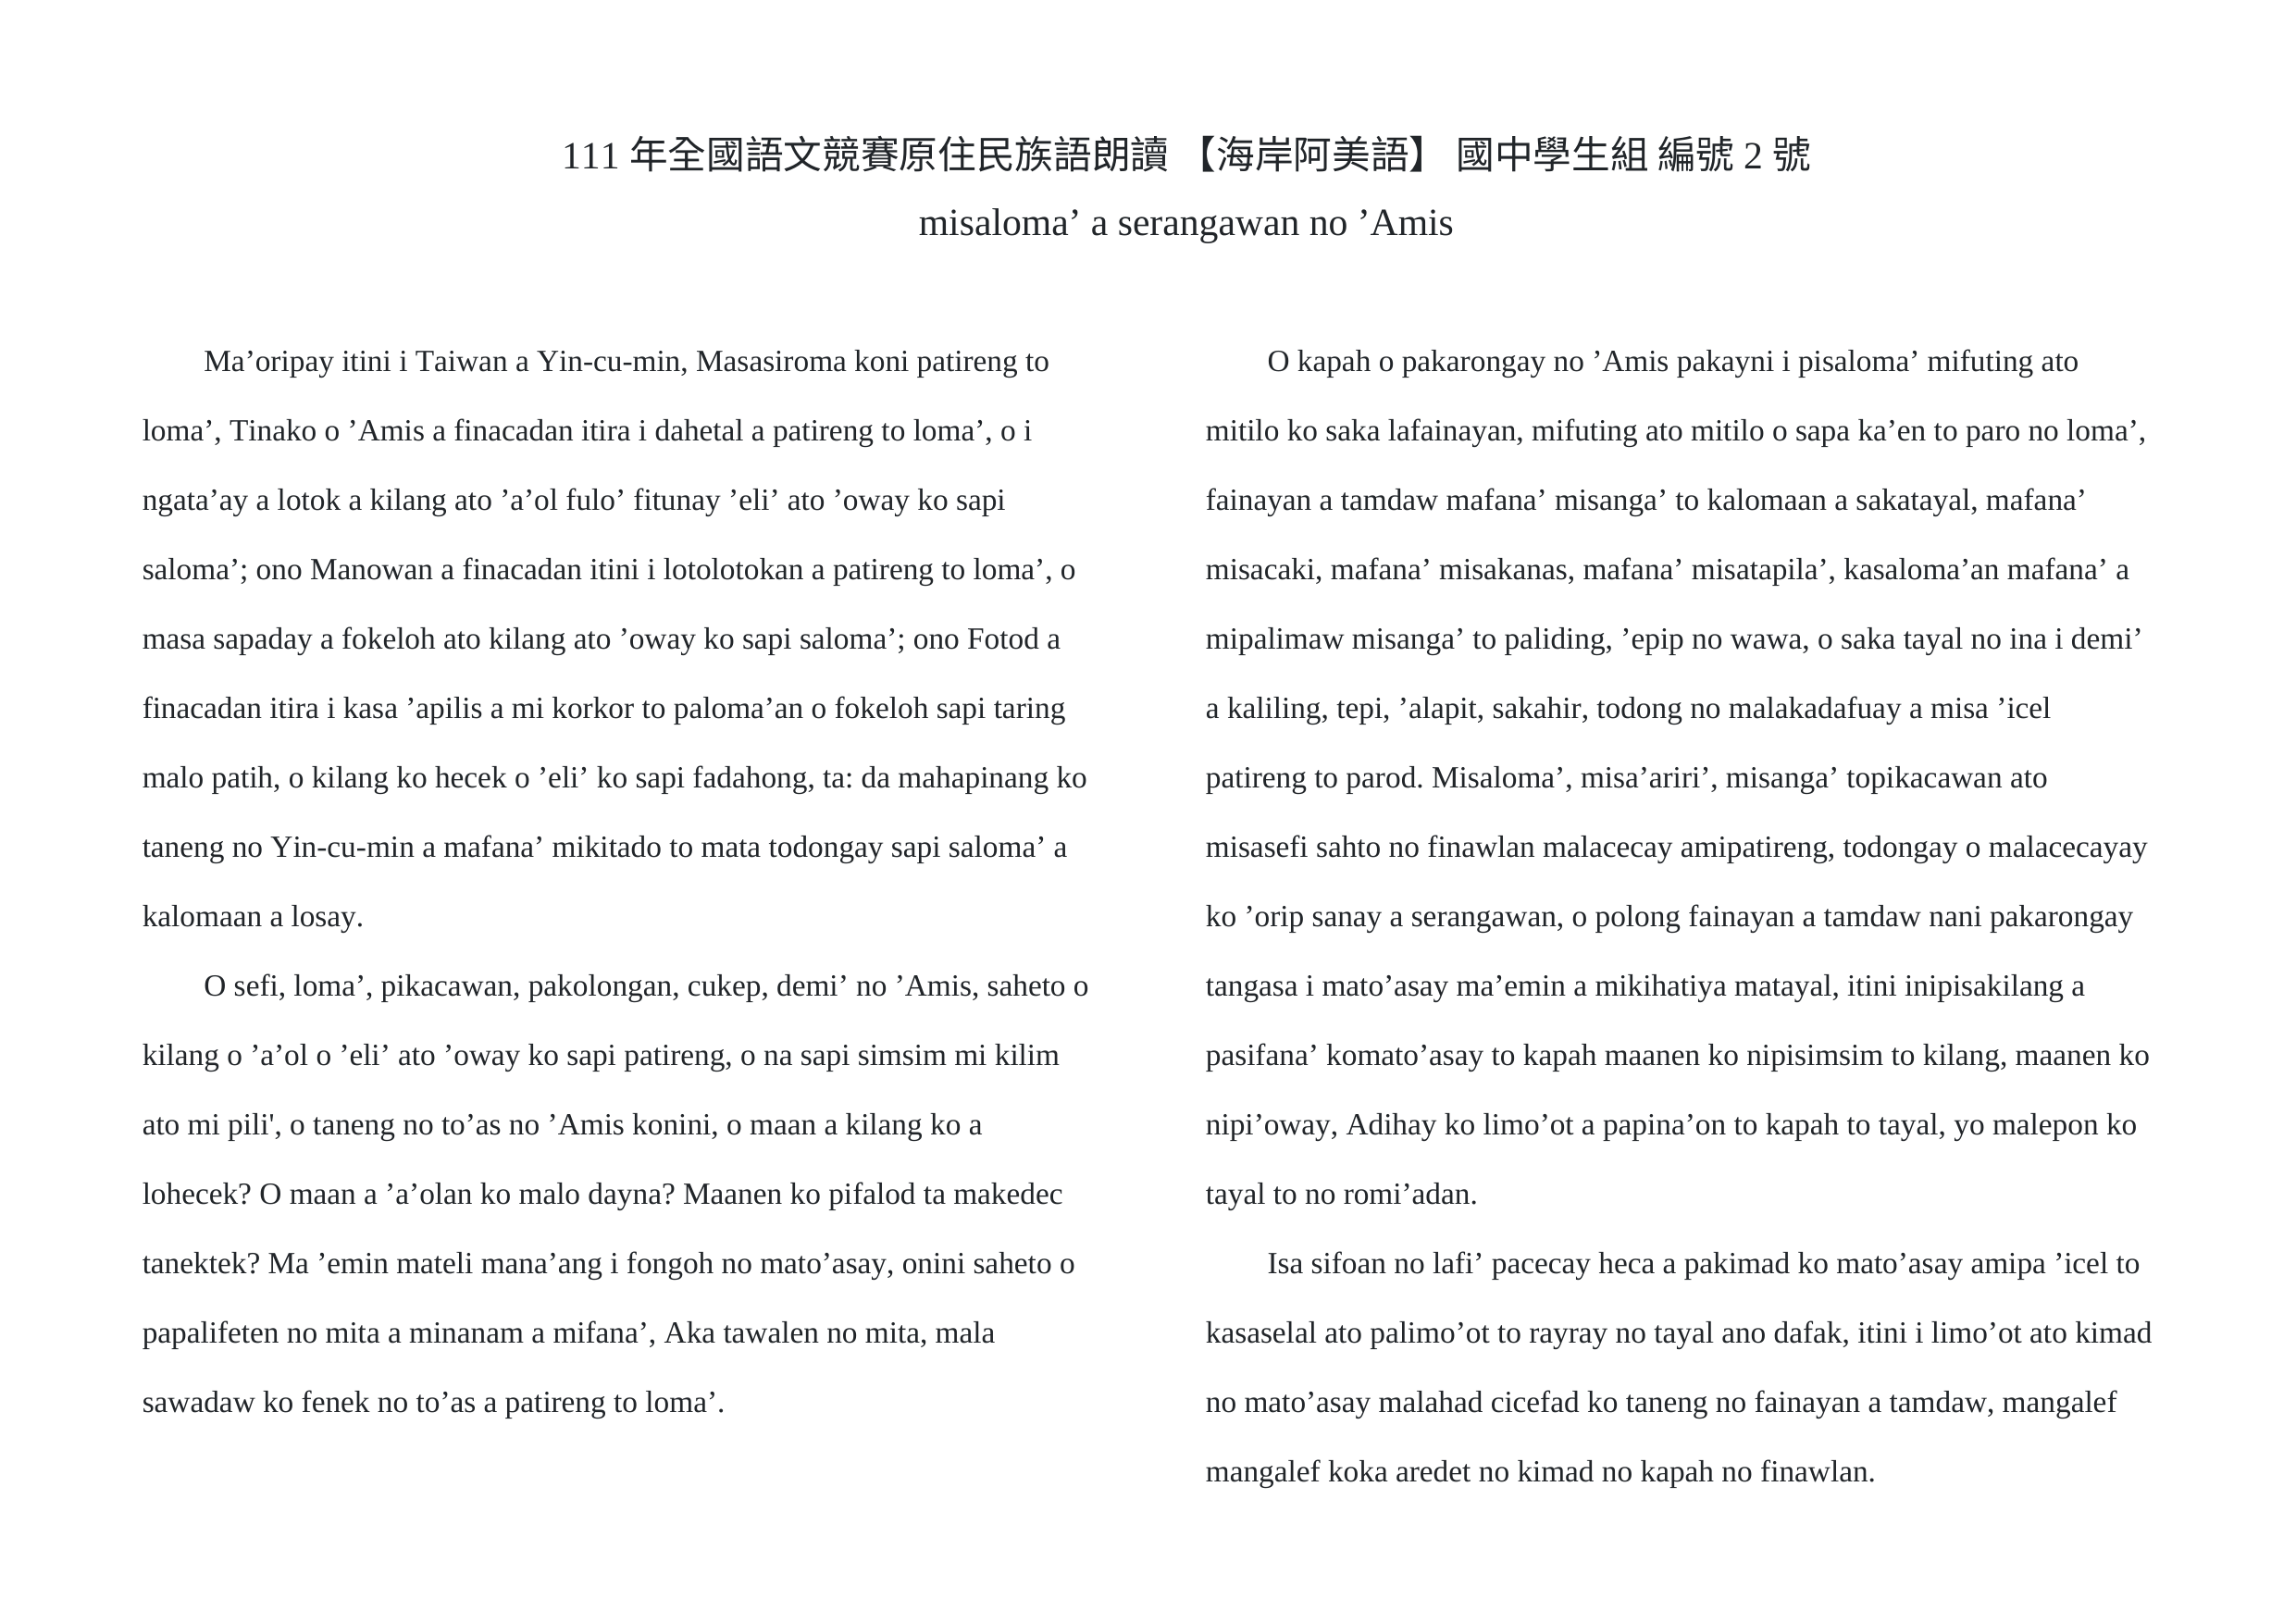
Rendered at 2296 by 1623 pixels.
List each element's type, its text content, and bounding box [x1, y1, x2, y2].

text O kapah o pakarongay no ’Amis pakayni i pisaloma’ mifuting ato mitilo ko saka lafainayan, mifuting ato mitilo o sapa ka’en to paro no loma’, fainayan a tamdaw mafana’ misanga’ to kalomaan a sakatayal, mafana’ misacaki, mafana’ misakanas, mafana’ misatapila’, kasaloma’an mafana’ a mipalimaw misanga’ to paliding, ’epip no wawa, o saka tayal no ina i demi’ a kaliling, tepi, ’alapit, sakahir, todong no malakadafuay a misa ’icel patireng to parod. Misaloma’, misa’ariri’, misanga’ topikacawan ato misasefi sahto no finawlan malacecay amipatireng, todongay o malacecayay ko ’orip sanay a serangawan, o polong fainayan a tamdaw nani pakarongay tangasa i mato’asay ma’emin a mikihatiya matayal, itini inipisakilang a pasifana’ komato’asay to kapah maanen ko nipisimsim to kilang, maanen ko nipi’oway, Adihay ko limo’ot a papina’on to kapah to tayal, yo malepon ko tayal to no romi’adan. [1206, 326, 2153, 1228]
text Isa sifoan no lafi’ pacecay heca a pakimad ko mato’asay amipa ’icel to kasaselal ato palimo’ot to rayray no tayal ano dafak, itini i limo’ot ato kimad no mato’asay malahad cicefad ko taneng no fainayan a tamdaw, mangalef mangalef koka aredet no kimad no kapah no finawlan. [1206, 1228, 2153, 1505]
text misaloma’ a serangawan no ’Amis [142, 187, 2153, 256]
text Ma’oripay itini i Taiwan a Yin-cu-min, Masasiroma koni patireng to loma’, Tinako o ’Amis a finacadan itira i dahetal a patireng to loma’, o i ngata’ay a lotok a kilang ato ’a’ol fulo’ fitunay ’eli’ ato ’oway ko sapi saloma’; ono Manowan a finacadan itini i lotolotokan a patireng to loma’, o masa sapaday a fokeloh ato kilang ato ’oway ko sapi saloma’; ono Fotod a finacadan itira i kasa ’apilis a mi korkor to paloma’an o fokeloh sapi taring malo patih, o kilang ko hecek o ’eli’ ko sapi fadahong, ta: da mahapinang ko taneng no Yin-cu-min a mafana’ mikitado to mata todongay sapi saloma’ a kalomaan a losay. [142, 326, 1090, 950]
text 111 年全國語文競賽原住民族語朗讀 【海岸阿美語】 國中學生組 編號 2 號 [142, 118, 2153, 187]
text O sefi, loma’, pikacawan, pakolongan, cukep, demi’ no ’Amis, saheto o kilang o ’a’ol o ’eli’ ato ’oway ko sapi patireng, o na sapi simsim mi kilim ato mi pili', o taneng no to’as no ’Amis konini, o maan a kilang ko a lohecek? O maan a ’a’olan ko malo dayna? Maanen ko pifalod ta makedec tanektek? Ma ’emin mateli mana’ang i fongoh no mato’asay, onini saheto o papalifeten no mita a minanam a mifana’, Aka tawalen no mita, mala sawadaw ko fenek no to’as a patireng to loma’. [142, 950, 1090, 1436]
